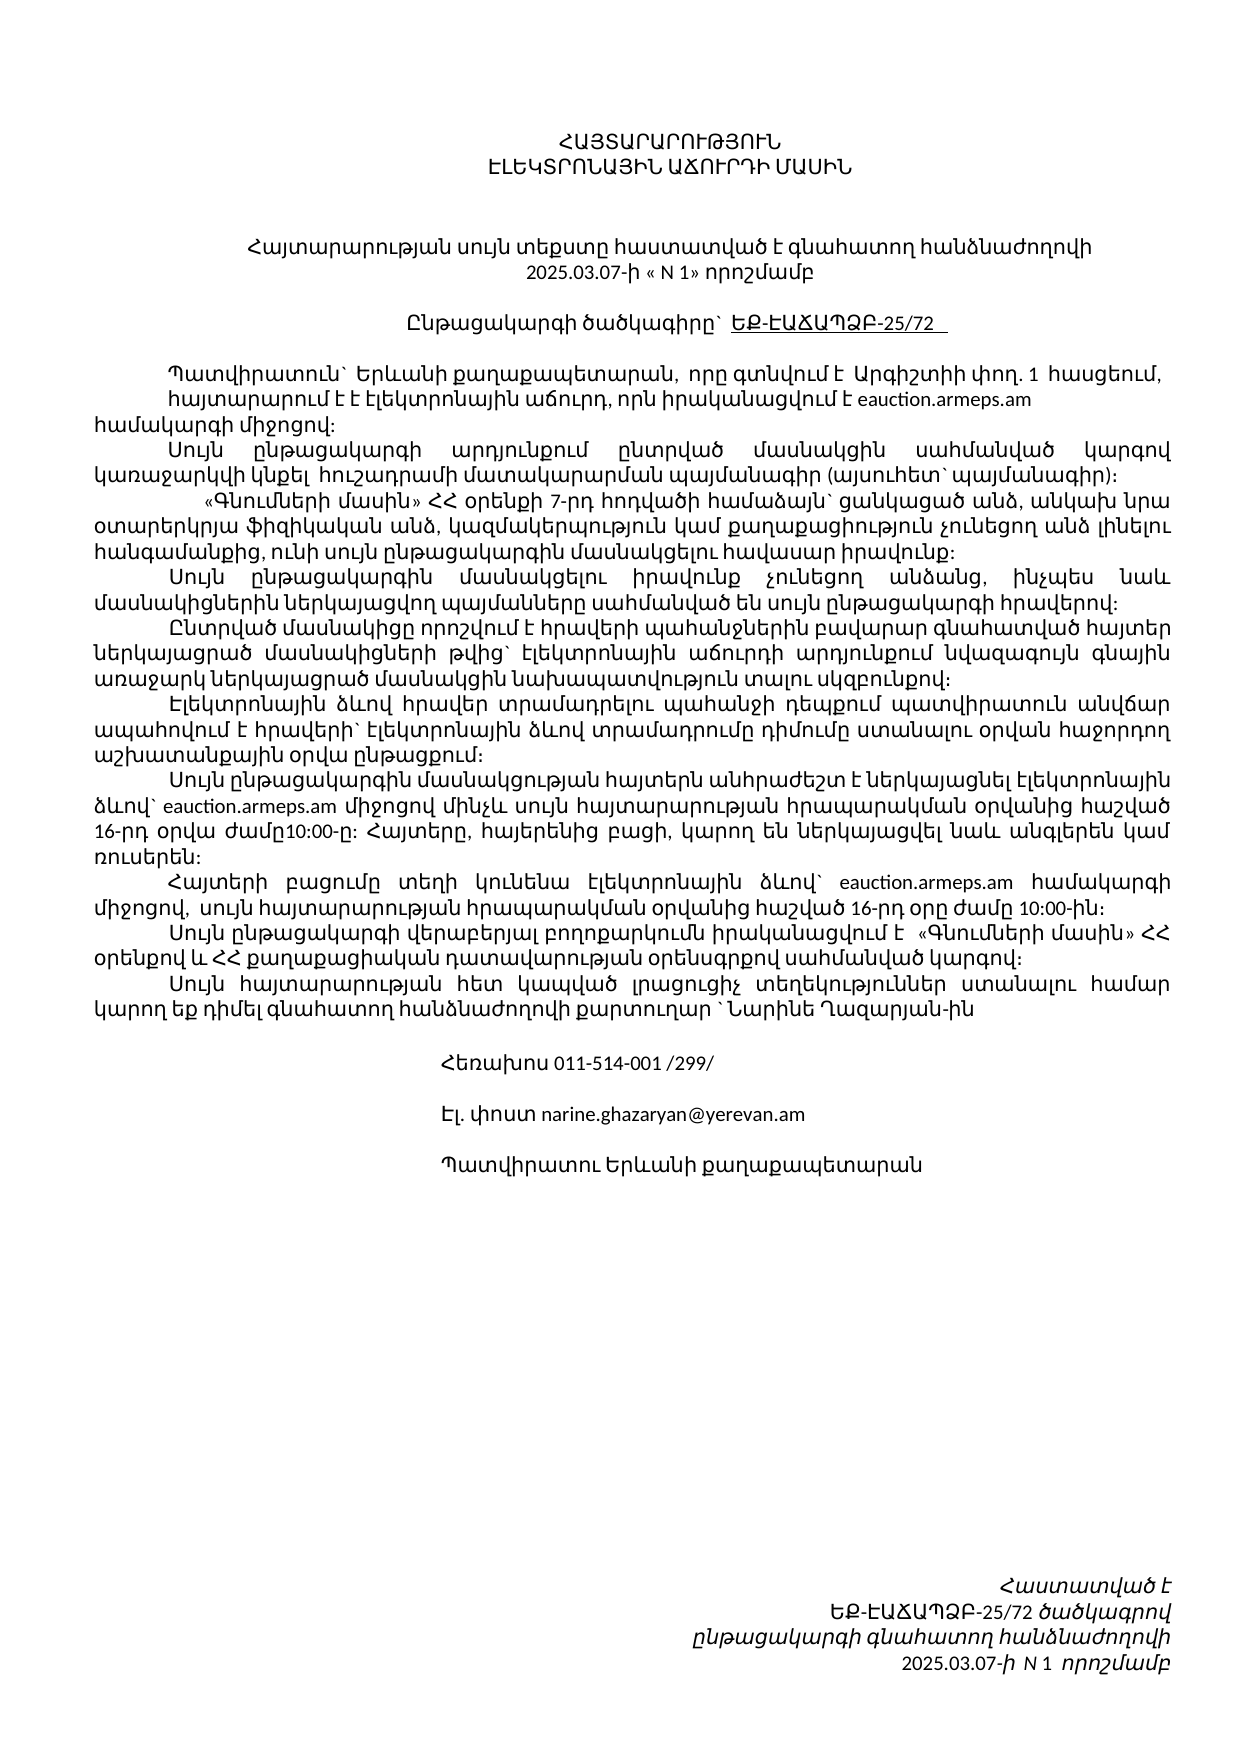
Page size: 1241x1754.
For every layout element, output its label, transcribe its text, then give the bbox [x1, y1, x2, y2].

text Էլեկտրոնային ձևով հրավեր տրամադրելու պահանջի դեպքում պատվիրատուն անվճար ապահովում է հրավերի` էլեկտրոնային ձևով տրամադրումը դիմումը ստանալու օրվան հաջորդող աշխատանքային օրվա ընթացքում։ [94, 691, 1171, 768]
text Ընտրված մասնակիցը որոշվում է հրավերի պահանջներին բավարար գնահատված հայտեր ներկայացրած մասնակիցների թվից` էլեկտրոնային աճուրդի արդյունքում նվազագույն գնային առաջարկ ներկայացրած մասնակցին նախապատվություն տալու սկզբունքով։ [94, 615, 1171, 691]
text Հայտերի բացումը տեղի կունենա էլեկտրոնային ձևով` eauction.armeps.am համակարգի միջոցով, սույն հայտարարության հրապարակման օրվանից հաշված 16-րդ օրը ժամը 10:00-ին։ [94, 869, 1171, 920]
text հայտարարում է է էլեկտրոնային աճուրդ, որն իրականացվում է eauction.armeps.am համակարգի միջոցով: [94, 386, 1171, 437]
text ընթացակարգի գնահատող հանձնաժողովի [94, 1624, 1171, 1650]
text Սույն ընթացակարգի վերաբերյալ բողոքարկումն իրականացվում է «Գնումների մասին» ՀՀ օրենքով և ՀՀ քաղաքացիական դատավարության օրենսգրքով սահմանված կարգով։ [94, 920, 1171, 971]
text Սույն հայտարարության հետ կապված լրացուցիչ տեղեկություններ ստանալու համար կարող եք դիմել գնահատող հանձնաժողովի քարտուղար ` Նարինե Ղազարյան-ին [94, 971, 1171, 1022]
text 2025.03.07 -ի N 1 որոշմամբ [94, 1650, 1171, 1675]
text «Գնումների մասին» ՀՀ օրենքի 7-րդ հոդվածի համաձայն` ցանկացած անձ, անկախ նրա օտարերկրյա ֆիզիկական անձ, կազմակերպություն կամ քաղաքացիություն չունեցող անձ լինելու հանգամանքից, ունի սույն ընթացակարգին մասնակցելու հավասար իրավունք: [94, 488, 1171, 564]
text Սույն ընթացակարգին մասնակցության հայտերն անհրաժեշտ է ներկայացնել էլեկտրոնային ձևով` eauction.armeps.am միջոցով մինչև սույն հայտարարության հրապարակման օրվանից հաշված 16-րդ օրվա ժամը10:00-ը: Հայտերը, հայերենից բացի, կարող են ներկայացվել նաև անգլերեն կամ ռուսերեն: [94, 768, 1171, 869]
text ԵՔ-ԷԱՃԱՊՁԲ-25/72 ծածկագրով [94, 1599, 1171, 1624]
text Հեռախոս 011-514-001 /299/ [94, 1050, 1171, 1076]
text Էլ. փոստ narine.ghazaryan@yerevan.am [94, 1101, 1171, 1126]
text Հայտարարության սույն տեքստը հաստատված է գնահատող հանձնաժողովի [94, 234, 1171, 259]
text 2025.03.07 -ի « N 1» որոշմամբ [94, 259, 1171, 285]
text Հաստատված է [94, 1573, 1171, 1599]
text ԷԼԵԿՏՐՈՆԱՅԻՆ ԱՃՈՒՐԴԻ ՄԱՍԻՆ [94, 154, 1171, 180]
text Սույն ընթացակարգին մասնակցելու իրավունք չունեցող անձանց, ինչպես նաև մասնակիցներին ներկայացվող պայմանները սահմանված են սույն ընթացակարգի հրավերով: [94, 564, 1171, 615]
text Պատվիրատուն` Երևանի քաղաքապետարան, որը գտնվում է Արգիշտիի փող. 1 հասցեում, [94, 361, 1171, 386]
text Ընթացակարգի ծածկագիրը` ԵՔ-ԷԱՃԱՊՁԲ-25/72 [94, 310, 1171, 336]
text Սույն ընթացակարգի արդյունքում ընտրված մասնակցին սահմանված կարգով կառաջարկվի կնքել հուշադրամի մատակարարման պայմանագիր (այսուհետ` պայմանագիր)։ [94, 437, 1171, 488]
text ՀԱՅՏԱՐԱՐՈՒԹՅՈՒՆ [94, 129, 1171, 154]
text Պատվիրատու Երևանի քաղաքապետարան [94, 1152, 1171, 1177]
